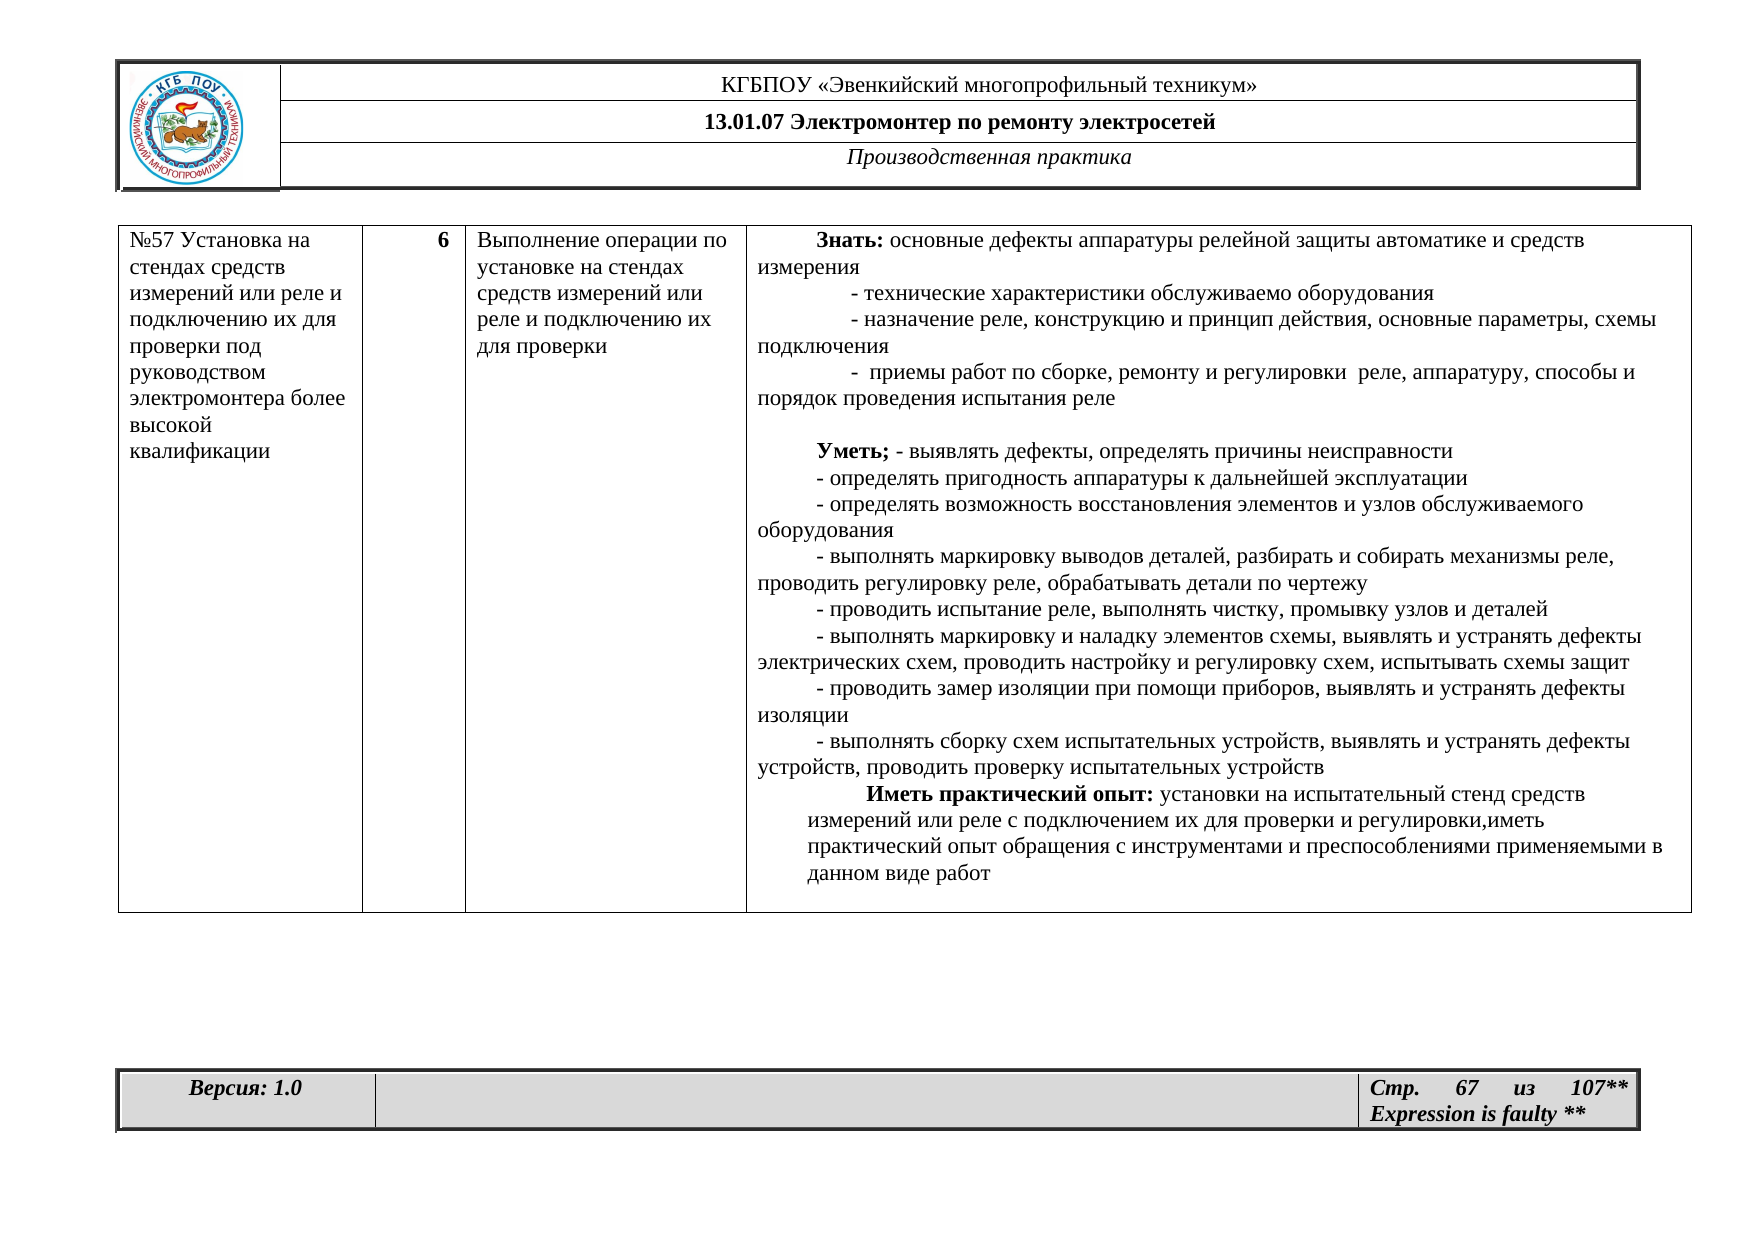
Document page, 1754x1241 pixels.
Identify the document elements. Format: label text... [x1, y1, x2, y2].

table_cell 6 [363, 226, 465, 912]
picture [129, 71, 244, 186]
table_cell Выполнение операции по установке на стендах средств измерений или реле и подключению их для проверки [466, 226, 746, 912]
picture [129, 71, 176, 119]
table_cell №57 Установка на стендах средств измерений или реле и подключению их для проверки под руководством электромонтера более высокой квалификации [119, 226, 362, 912]
